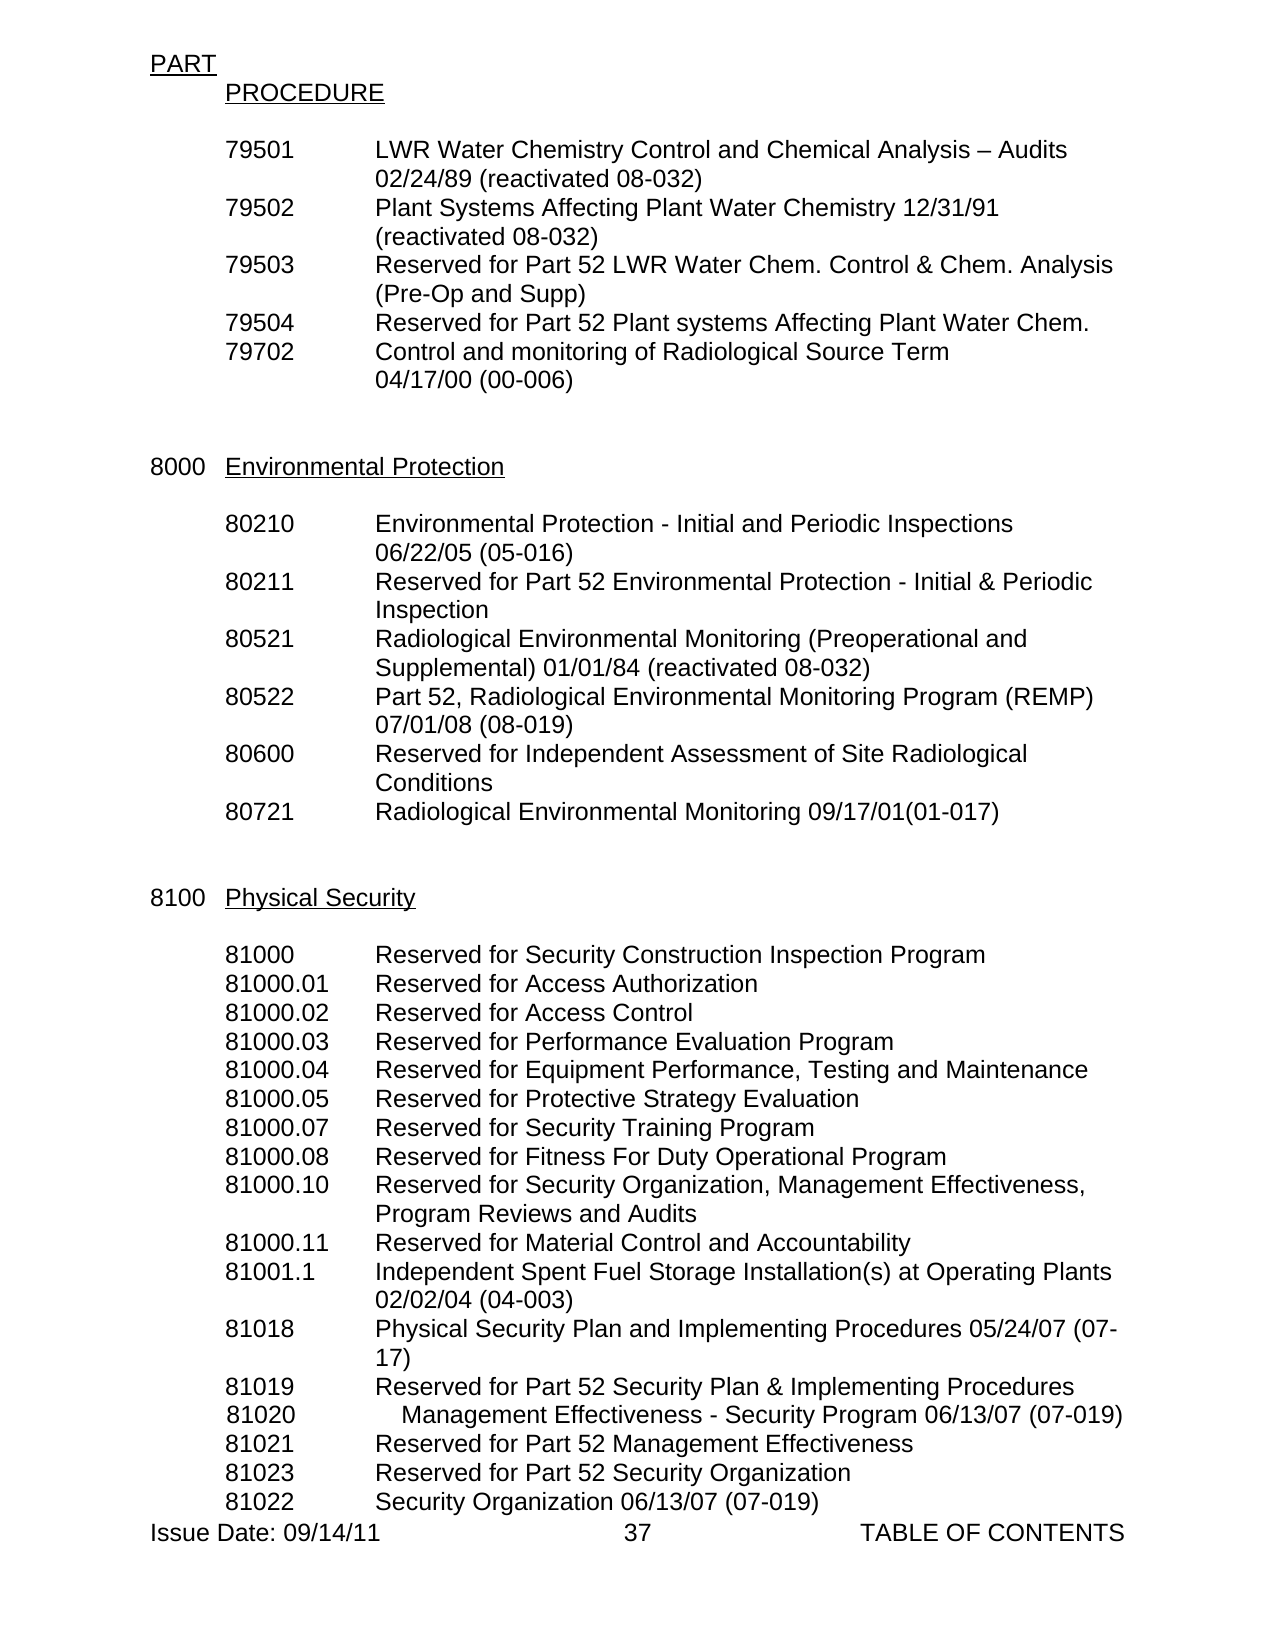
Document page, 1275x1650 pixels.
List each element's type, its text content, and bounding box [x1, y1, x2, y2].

text 8100 Physical Security [150, 883, 1125, 912]
text 81000.02 Reserved for Access Control [225, 998, 1125, 1027]
text 04/17/00 (00-006) [150, 365, 1125, 394]
text 81001.1 Independent Spent Fuel Storage Installation(s) at Operating Plants [150, 1257, 1125, 1285]
text 81000.05 Reserved for Protective Strategy Evaluation [225, 1084, 1125, 1113]
text 81000.11 Reserved for Material Control and Accountability [225, 1228, 1125, 1257]
text 80721 Radiological Environmental Monitoring 09/17/01(01-017) [150, 797, 1125, 825]
text 80522 Part 52, Radiological Environmental Monitoring Program (REMP) 07/01/08 (08-019) [150, 682, 1125, 739]
text 81000.07 Reserved for Security Training Program [225, 1113, 1125, 1142]
text 79503 Reserved for Part 52 LWR Water Chem. Control & Chem. Analysis (Pre-Op and Supp) [150, 250, 1125, 308]
text 81022 Security Organization 06/13/07 (07-019) [150, 1487, 1125, 1515]
text 79501 LWR Water Chemistry Control and Chemical Analysis – Audits 02/24/89 (reactivated 08-032) [150, 135, 1125, 193]
text 79504 Reserved for Part 52 Plant systems Affecting Plant Water Chem. [150, 308, 1125, 337]
text 80210 Environmental Protection - Initial and Periodic Inspections [150, 509, 1125, 538]
text 80521 Radiological Environmental Monitoring (Preoperational and Supplemental) 01/01/84 (reactivated 08-032) [150, 624, 1125, 682]
text 06/22/05 (05-016) [150, 538, 1125, 567]
text 81000.01 Reserved for Access Authorization [225, 969, 1125, 998]
text 80211 Reserved for Part 52 Environmental Protection - Initial & Periodic Inspection [150, 567, 1125, 624]
text 81000.08 Reserved for Fitness For Duty Operational Program [225, 1142, 1125, 1170]
text 81021 Reserved for Part 52 Management Effectiveness [150, 1429, 1125, 1458]
text 81020 Management Effectiveness - Security Program 06/13/07 (07-019) [150, 1400, 1125, 1429]
text 81000.10 Reserved for Security Organization, Management Effectiveness, Program Reviews and Audits [225, 1170, 1125, 1228]
text 81019 Reserved for Part 52 Security Plan & Implementing Procedures [225, 1372, 1125, 1400]
text 79702 Control and monitoring of Radiological Source Term [150, 337, 1125, 365]
text 81018 Physical Security Plan and Implementing Procedures 05/24/07 (07-17) [225, 1314, 1125, 1372]
text 80600 Reserved for Independent Assessment of Site Radiological Conditions [150, 739, 1125, 797]
text 79502 Plant Systems Affecting Plant Water Chemistry 12/31/91 (reactivated 08-032) [150, 193, 1125, 250]
text 81023 Reserved for Part 52 Security Organization [150, 1458, 1125, 1487]
text 81000.04 Reserved for Equipment Performance, Testing and Maintenance [225, 1055, 1125, 1084]
text 81000 Reserved for Security Construction Inspection Program [225, 940, 1125, 969]
text 02/02/04 (04-003) [150, 1285, 1125, 1314]
text 81000.03 Reserved for Performance Evaluation Program [225, 1027, 1125, 1055]
text 8000 Environmental Protection [150, 452, 1125, 480]
